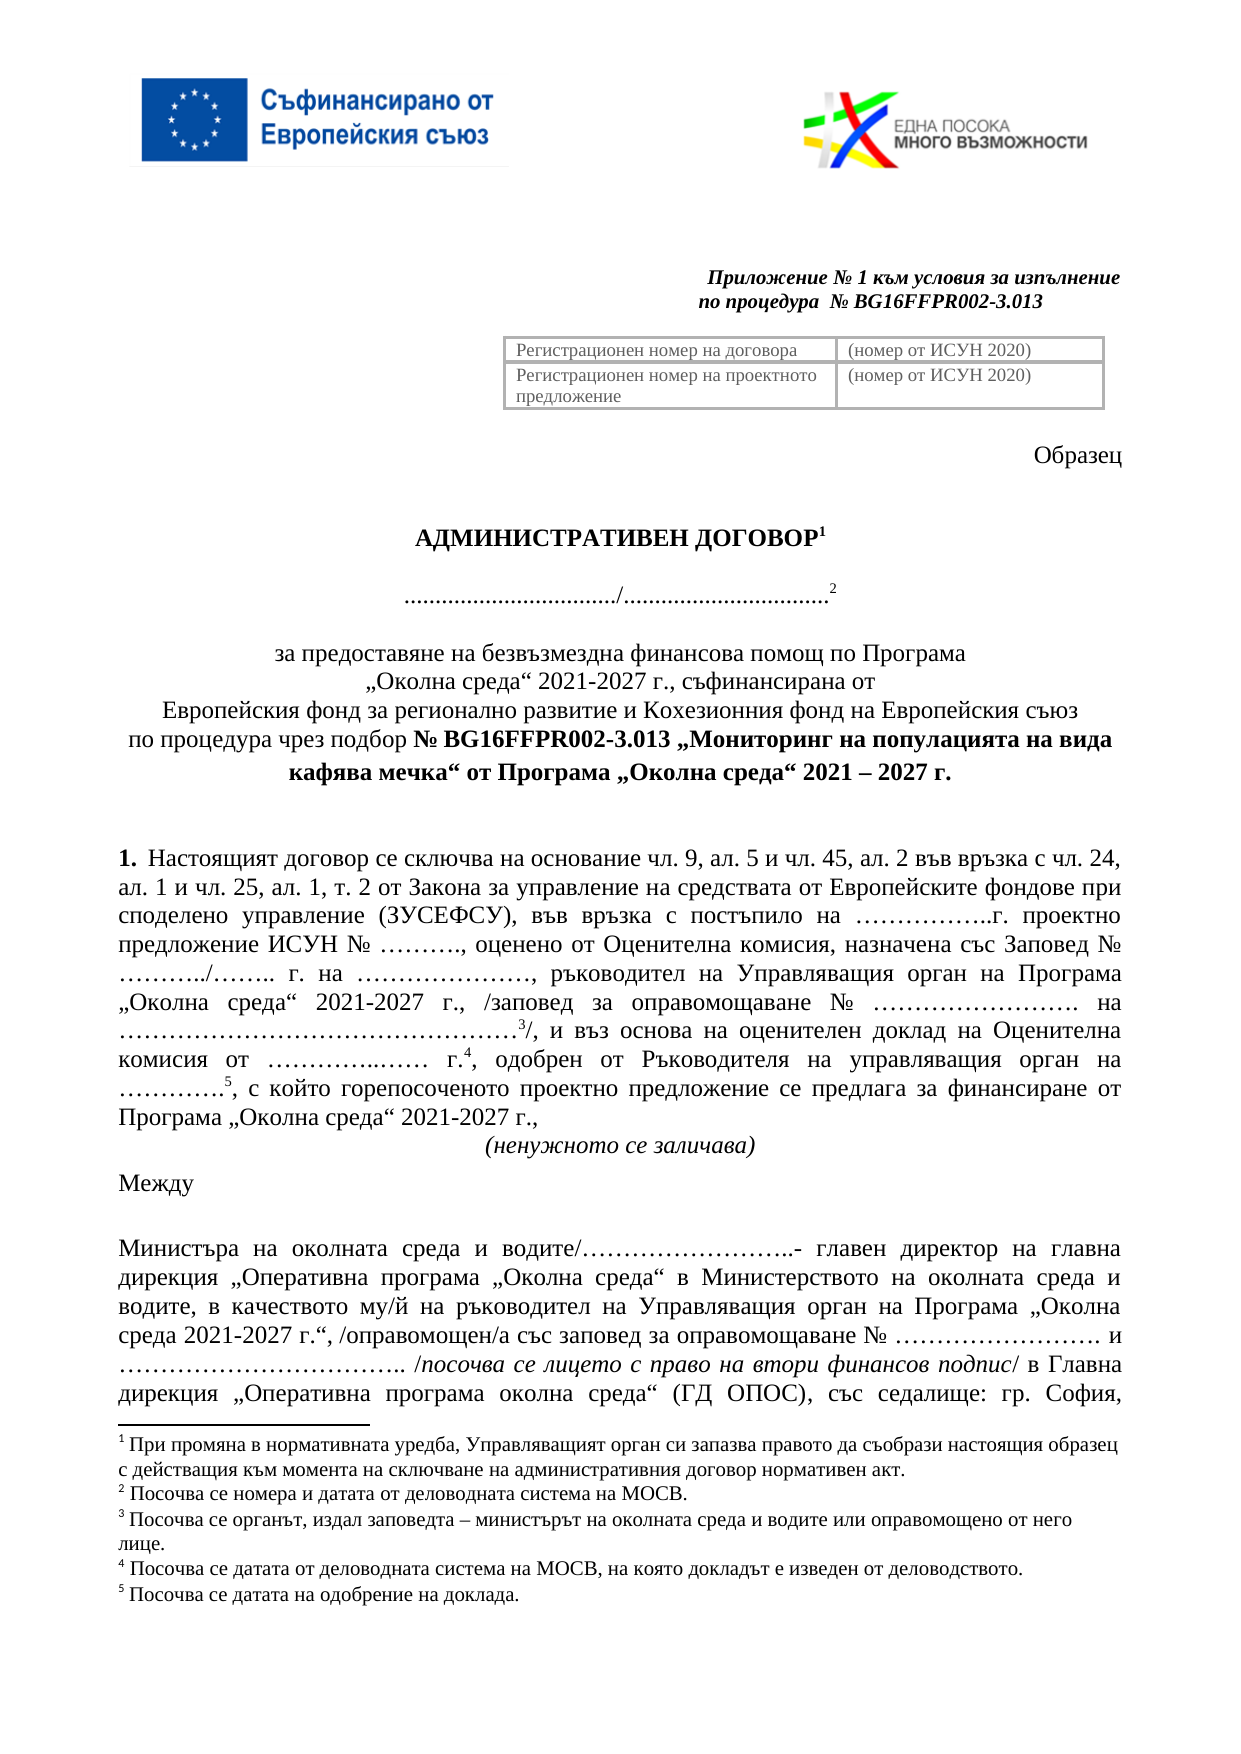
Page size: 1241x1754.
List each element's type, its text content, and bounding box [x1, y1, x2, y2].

text Между [118, 1168, 1122, 1196]
text АДМИНИСТРАТИВЕН ДОГОВОР [118, 523, 1122, 551]
table_header Регистрационен номер на договора [506, 339, 835, 360]
text „Околна среда“ 2021-2027 г., съфинансирана от [118, 666, 1122, 695]
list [118, 1233, 1122, 1406]
picture [787, 73, 1112, 184]
text за предоставяне на безвъзмездна финансова помощ по Програма [118, 638, 1122, 666]
table_header (номер от ИСУН 2020) [838, 339, 1102, 360]
text Приложение № 1 към условия за изпълнение [118, 265, 1122, 289]
picture [129, 73, 509, 168]
text по процедура чрез подбор № BG16FFPR002-3.013 „Мониторинг на популацията на вида кафява мечка“ от Програма „Околна среда“ 2021 – 2027 г. [118, 724, 1122, 786]
text по процедура № BG16FFPR002-3.013 [591, 289, 1122, 313]
list (ненужното се заличава) [118, 1131, 1122, 1159]
table_cell (номер от ИСУН 2020) [838, 364, 1102, 407]
text ................................../................................. [118, 580, 1122, 609]
list Настоящият договор се сключва на основание чл. 9, ал. 5 и чл. 45, ал. 2 във връзка с чл. 24, ал. 1 и чл. 25, ал. 1, т. 2 от Закона за управление на средствата от Европейските фондове при споделено управление (ЗУСЕФСУ), във връзка с постъпило на ……………..г. проектно предложение ИСУН № ………., оценено от Оценителна комисия, назначена със Заповед № ………../…….. г. на …………………, ръководител на Управляващия орган на Програма „Околна среда“ 2021-2027 г., /заповед за оправомощаване № ……………………. на …………………………………………/, и въз основа на оценителен доклад на Оценителна комисия от …………..…… г., одобрен от Ръководителя на управляващия орган на …………., с който горепосоченото проектно предложение се предлага за финансиране от Програма „Околна среда“ 2021-2027 г., [118, 843, 1122, 1131]
text Европейския фонд за регионално развитие и Кохезионния фонд на Европейския съюз [118, 695, 1122, 724]
table_cell Регистрационен номер на проектното предложение [506, 364, 835, 407]
text Образец [118, 440, 1122, 469]
